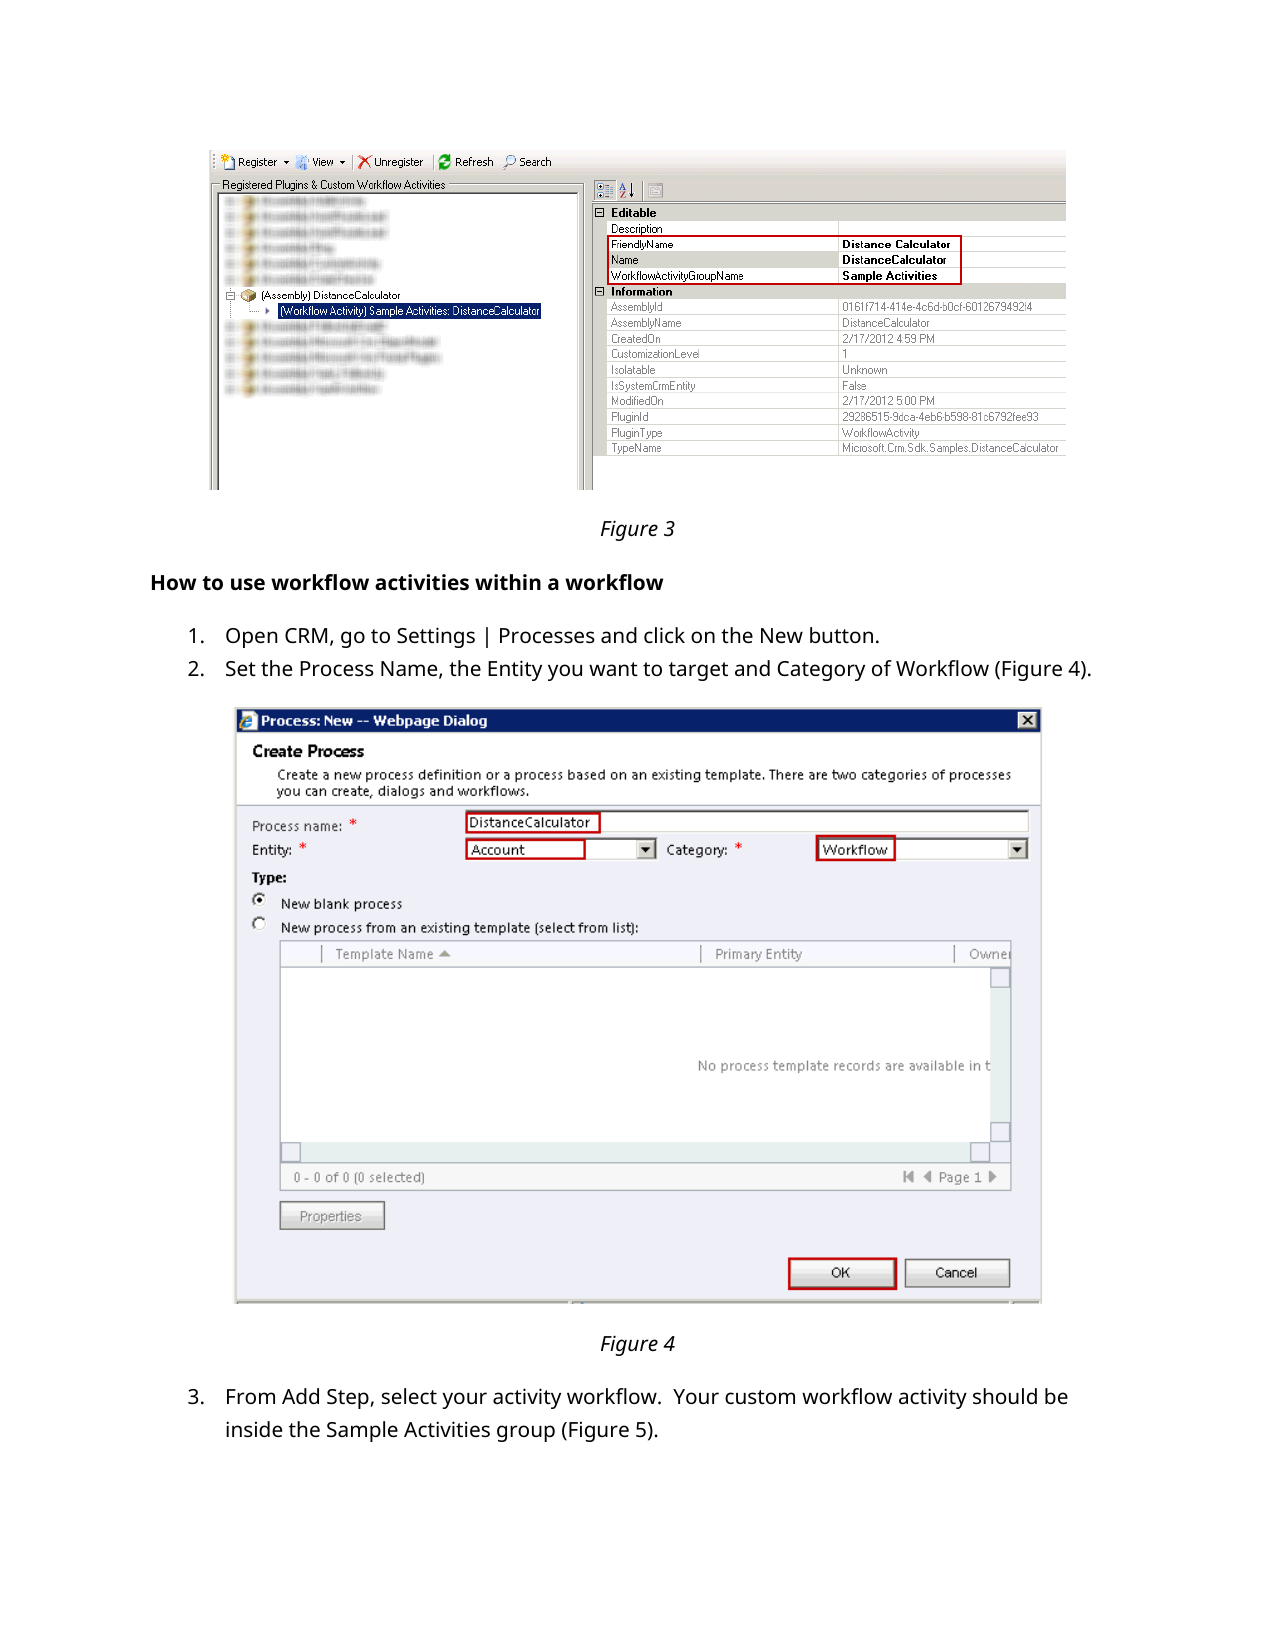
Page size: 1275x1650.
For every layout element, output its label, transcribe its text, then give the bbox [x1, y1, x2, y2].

text Figure 4 [150, 1329, 1125, 1357]
text Figure 3 [150, 514, 1125, 543]
picture [232, 707, 1043, 1304]
list From Add Step, select your activity workflow. Your custom workflow activity should be inside the Sample Activities group (Figure 5). [187, 1382, 1125, 1443]
picture [209, 150, 1066, 490]
text How to use workflow activities within a workflow [150, 568, 1125, 596]
list Open CRM, go to Settings | Processes and click on the New button. [187, 621, 1125, 650]
list Set the Process Name, the Entity you want to target and Category of Workflow (Figure 4). [187, 654, 1125, 682]
